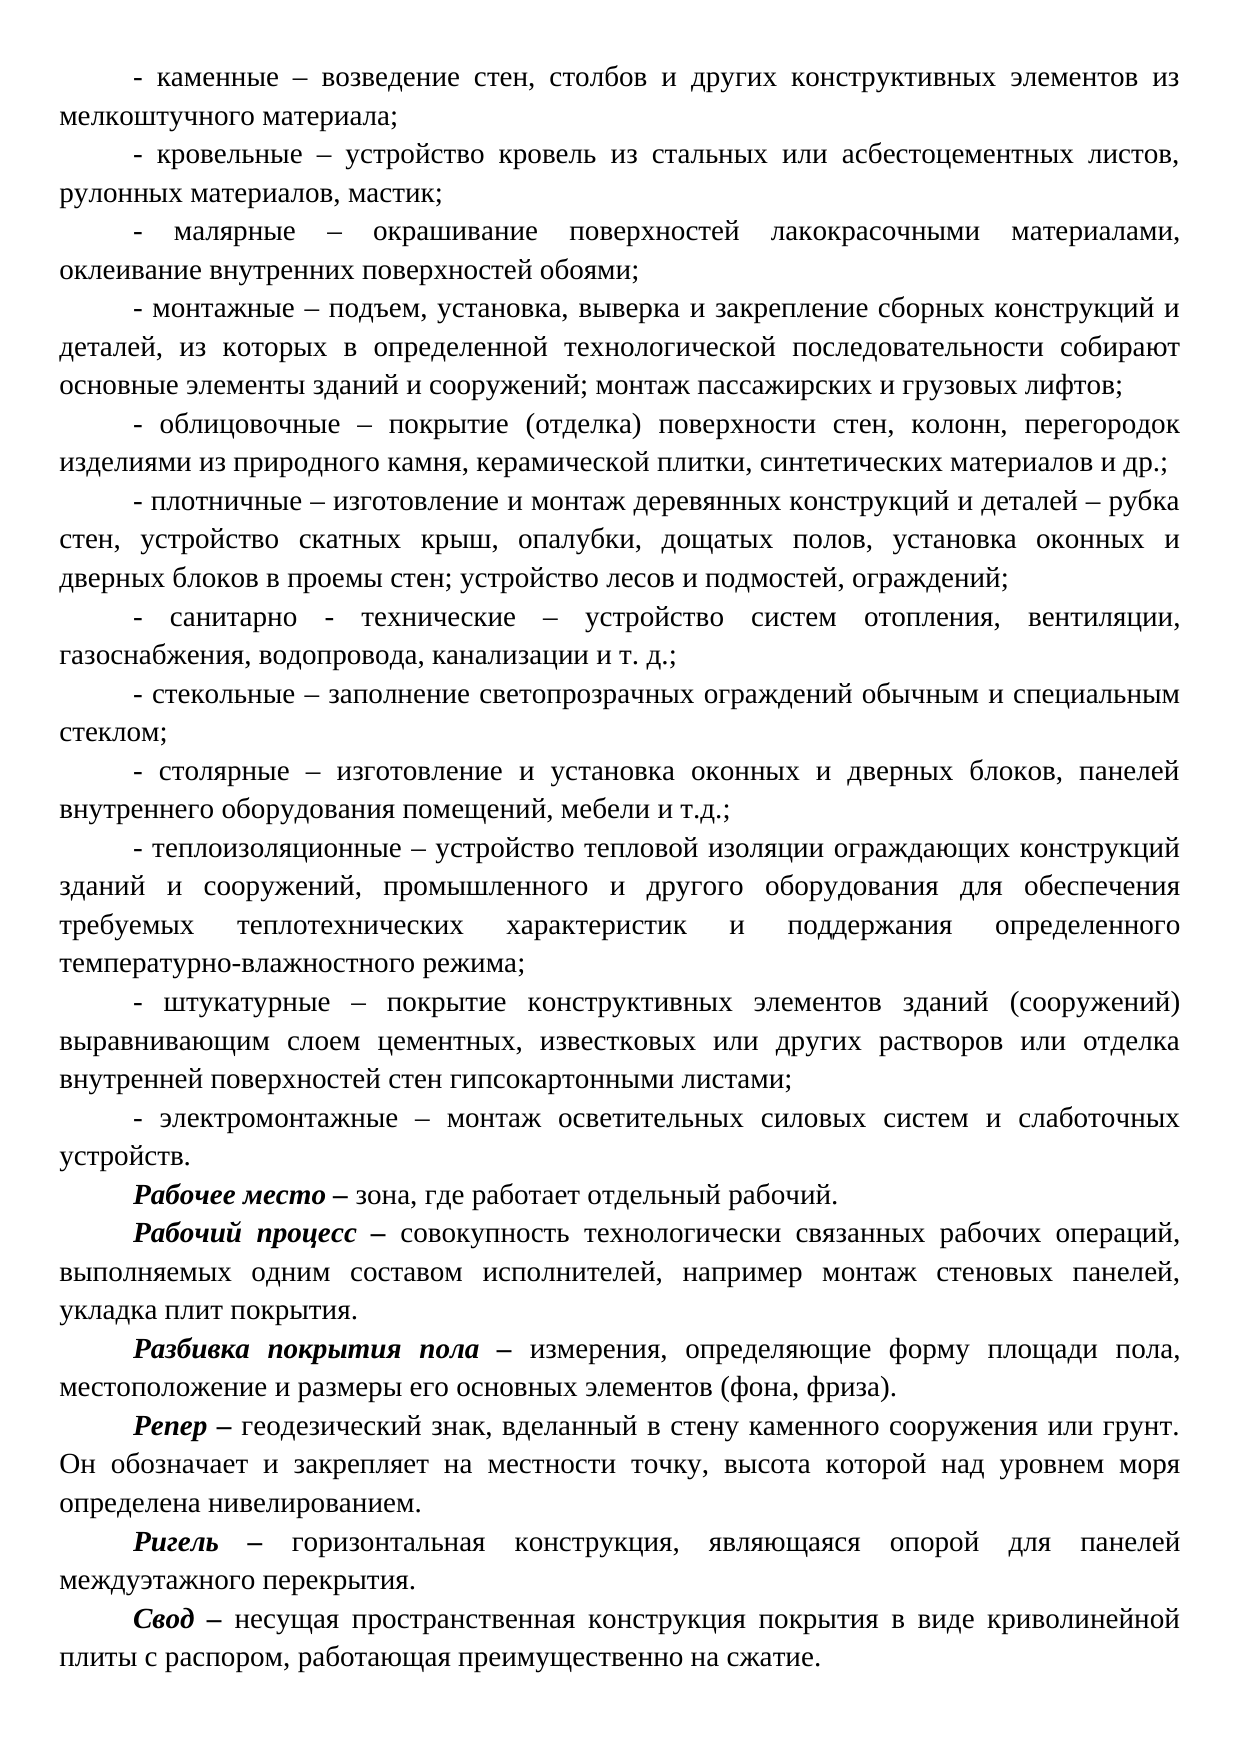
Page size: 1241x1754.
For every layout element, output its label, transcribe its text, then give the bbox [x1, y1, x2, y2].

text Рабочее место – зона, где работает отдельный рабочий. [59, 1177, 1181, 1210]
text - столярные – изготовление и установка оконных и дверных блоков, панелей внутреннего оборудования помещений, мебели и т.д.; [59, 753, 1181, 825]
text Разбивка покрытия пола – измерения, определяющие форму площади пола, местоположение и размеры его основных элементов (фона, фриза). [59, 1331, 1181, 1403]
text - штукатурные – покрытие конструктивных элементов зданий (сооружений) выравнивающим слоем цементных, известковых или других растворов или отделка внутренней поверхностей стен гипсокартонными листами; [59, 984, 1181, 1095]
text - каменные – возведение стен, столбов и других конструктивных элементов из мелкоштучного материала; [59, 59, 1181, 131]
text - монтажные – подъем, установка, выверка и закрепление сборных конструкций и деталей, из которых в определенной технологической последовательности собирают основные элементы зданий и сооружений; монтаж пассажирских и грузовых лифтов; [59, 290, 1181, 401]
text Рабочий процесс – совокупность технологически связанных рабочих операций, выполняемых одним составом исполнителей, например монтаж стеновых панелей, укладка плит покрытия. [59, 1215, 1181, 1326]
text - облицовочные – покрытие (отделка) поверхности стен, колонн, перегородок изделиями из природного камня, керамической плитки, синтетических материалов и др.; [59, 406, 1181, 478]
text - стекольные – заполнение светопрозрачных ограждений обычным и специальным стеклом; [59, 676, 1181, 748]
text Ригель – горизонтальная конструкция, являющаяся опорой для панелей междуэтажного перекрытия. [59, 1524, 1181, 1596]
text Репер – геодезический знак, вделанный в стену каменного сооружения или грунт. Он обозначает и закрепляет на местности точку, высота которой над уровнем моря определена нивелированием. [59, 1408, 1181, 1519]
text - санитарно - технические – устройство систем отопления, вентиляции, газоснабжения, водопровода, канализации и т. д.; [59, 599, 1181, 671]
text - плотничные – изготовление и монтаж деревянных конструкций и деталей – рубка стен, устройство скатных крыш, опалубки, дощатых полов, установка оконных и дверных блоков в проемы стен; устройство лесов и подмостей, ограждений; [59, 483, 1181, 594]
text - электромонтажные – монтаж осветительных силовых систем и слаботочных устройств. [59, 1100, 1181, 1172]
text - малярные – окрашивание поверхностей лакокрасочными материалами, оклеивание внутренних поверхностей обоями; [59, 213, 1181, 285]
text - теплоизоляционные – устройство тепловой изоляции ограждающих конструкций зданий и сооружений, промышленного и другого оборудования для обеспечения требуемых теплотехнических характеристик и поддержания определенного температурно-влажностного режима; [59, 830, 1181, 979]
text Свод – несущая пространственная конструкция покрытия в виде криволинейной плиты с распором, работающая преимущественно на сжатие. [59, 1601, 1181, 1673]
text - кровельные – устройство кровель из стальных или асбестоцементных листов, рулонных материалов, мастик; [59, 136, 1181, 208]
